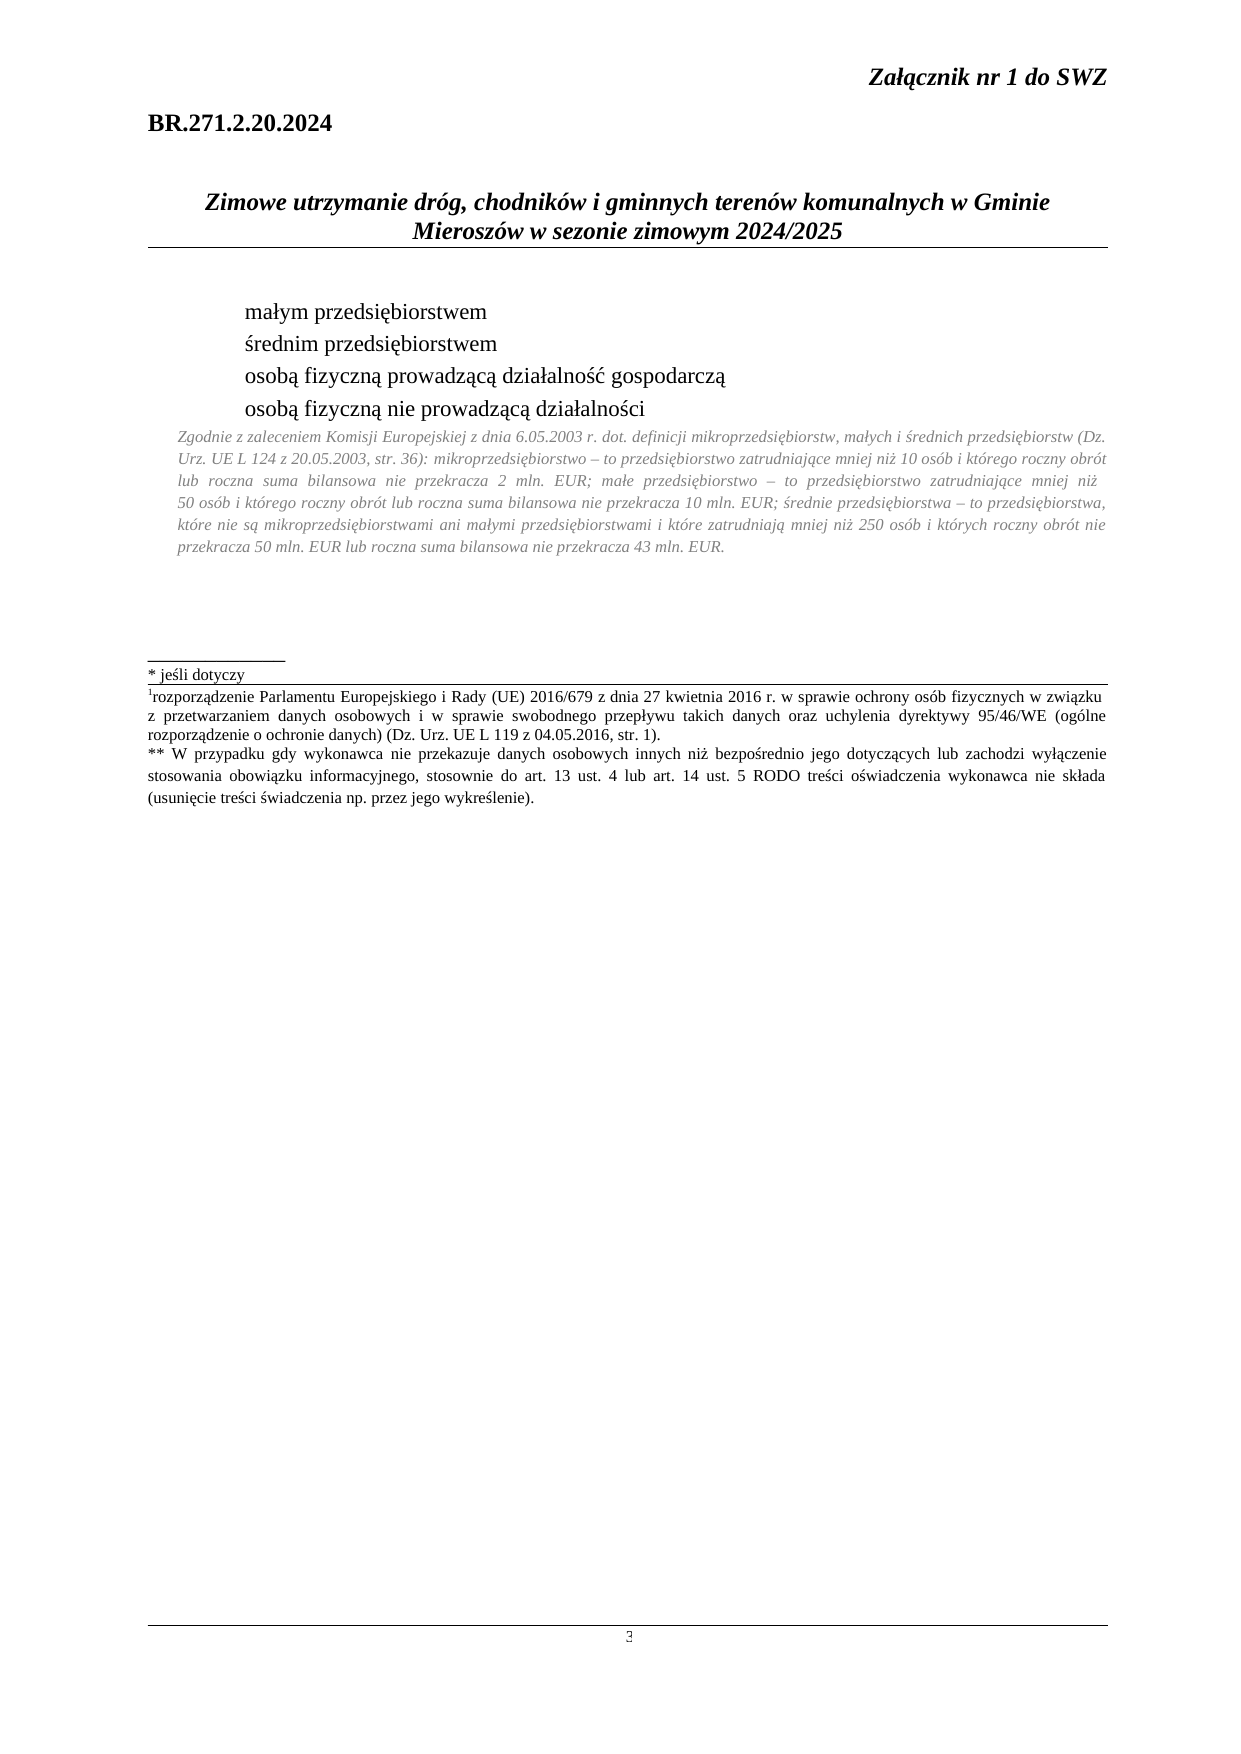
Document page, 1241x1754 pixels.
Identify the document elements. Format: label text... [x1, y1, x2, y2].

text  średnim przedsiębiorstwem [192, 330, 1108, 357]
text * jeśli dotyczy [148, 664, 1108, 683]
text Zgodnie z zaleceniem Komisji Europejskiej z dnia 6.05.2003 r. dot. definicji mikroprzedsiębiorstw, małych i średnich przedsiębiorstw (Dz. Urz. UE L 124 z 20.05.2003, str. 36): mikroprzedsiębiorstwo – to przedsiębiorstwo zatrudniające mniej niż 10 osób i którego roczny obrót lub roczna suma bilansowa nie przekracza 2 mln. EUR; małe przedsiębiorstwo – to przedsiębiorstwo zatrudniające mniej niż 50 osób i którego roczny obrót lub roczna suma bilansowa nie przekracza 10 mln. EUR; średnie przedsiębiorstwa – to przedsiębiorstwa, które nie są mikroprzedsiębiorstwami ani małymi przedsiębiorstwami i które zatrudniają mniej niż 250 osób i których roczny obrót nie przekracza 50 mln. EUR lub roczna suma bilansowa nie przekracza 43 mln. EUR. [177, 427, 1108, 556]
text ____________ [148, 638, 1108, 664]
text ** W przypadku gdy wykonawca nie przekazuje danych osobowych innych niż bezpośrednio jego dotyczących lub zachodzi wyłączenie stosowania obowiązku informacyjnego, stosownie do art. 13 ust. 4 lub art. 14 ust. 5 RODO treści oświadczenia wykonawca nie składa (usunięcie treści świadczenia np. przez jego wykreślenie). [148, 744, 1108, 807]
text  osobą fizyczną nie prowadzącą działalności [192, 395, 1108, 421]
text  małym przedsiębiorstwem [192, 298, 1108, 324]
text  osobą fizyczną prowadzącą działalność gospodarczą [192, 362, 1108, 389]
text 1rozporządzenie Parlamentu Europejskiego i Rady (UE) 2016/679 z dnia 27 kwietnia 2016 r. w sprawie ochrony osób fizycznych w związku z przetwarzaniem danych osobowych i w sprawie swobodnego przepływu takich danych oraz uchylenia dyrektywy 95/46/WE (ogólne rozporządzenie o ochronie danych) (Dz. Urz. UE L 119 z 04.05.2016, str. 1). [148, 685, 1108, 744]
